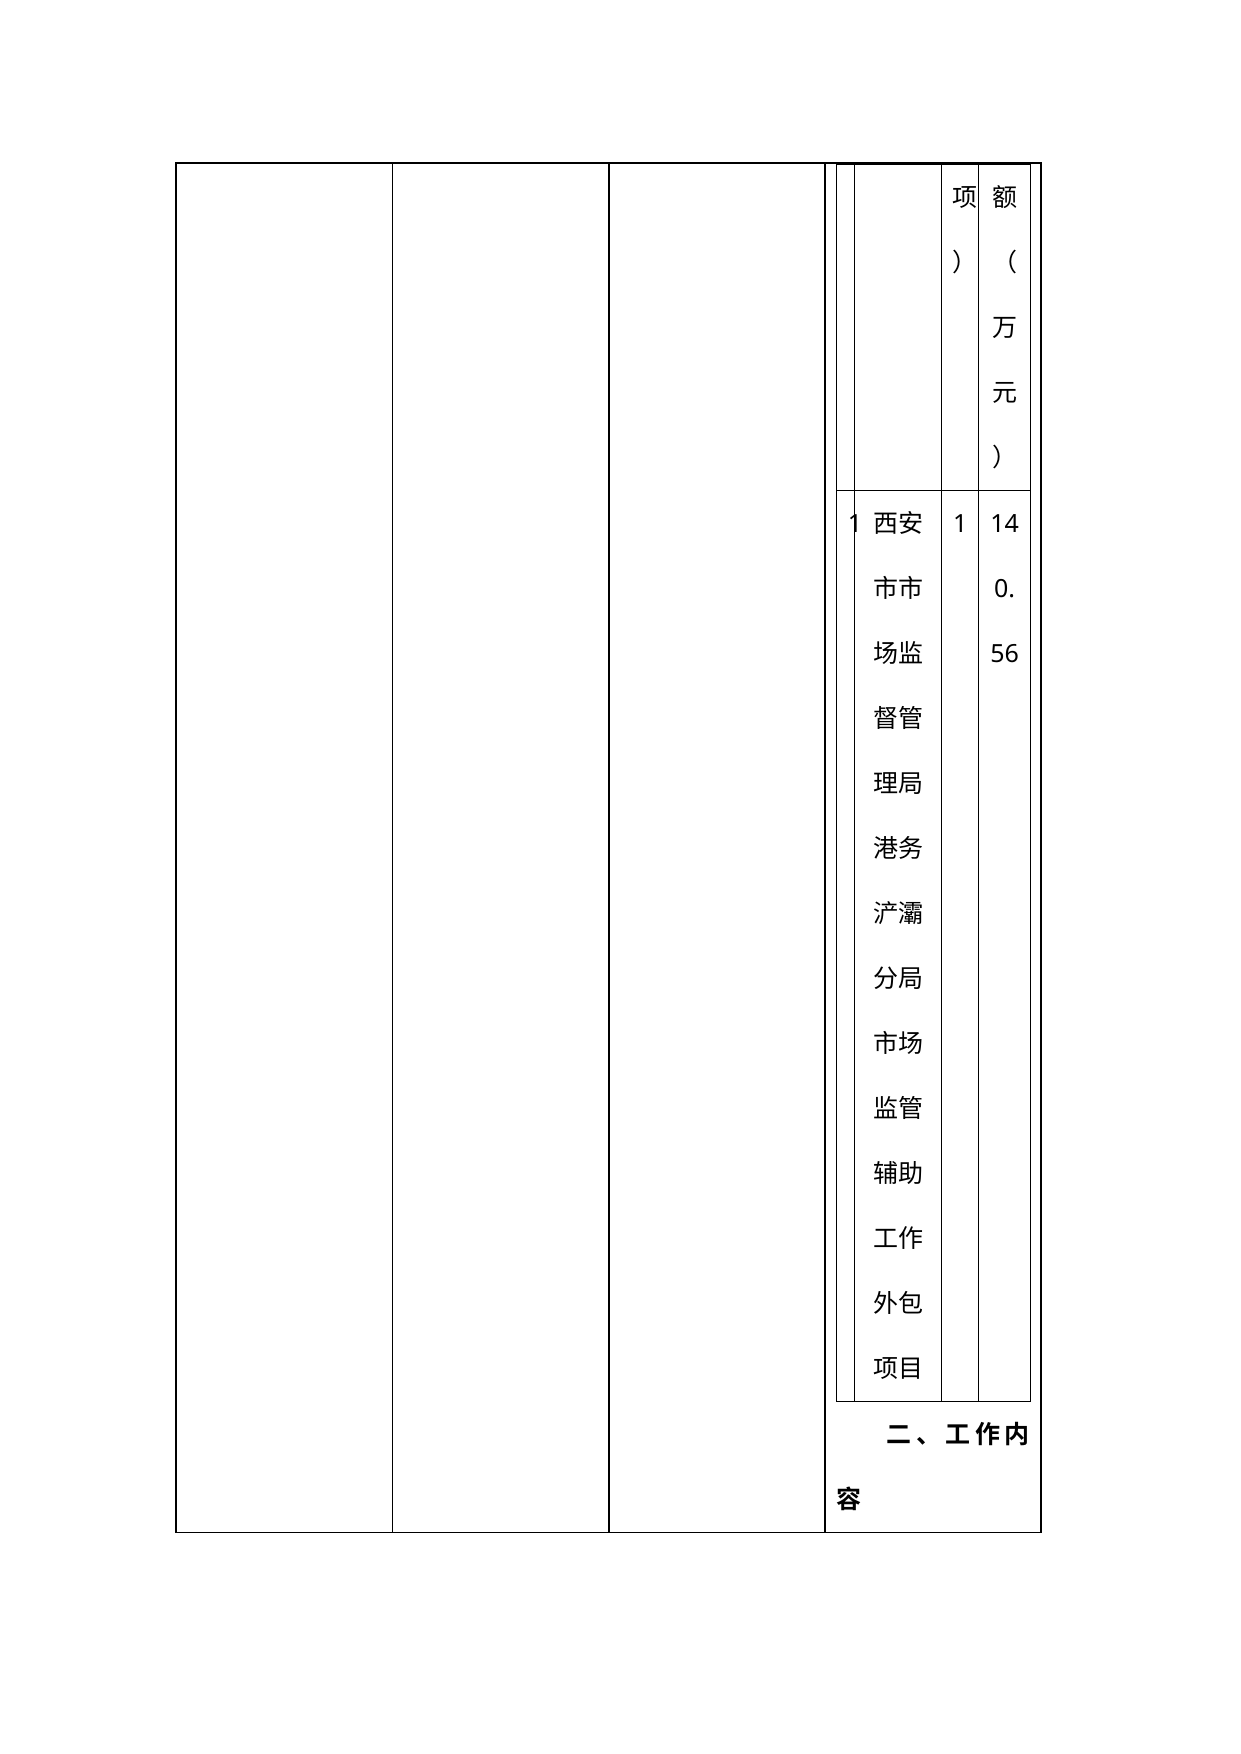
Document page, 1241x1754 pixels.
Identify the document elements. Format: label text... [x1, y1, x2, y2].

table_cell [177, 164, 392, 1532]
table_cell [610, 164, 824, 1532]
table_cell 1 [393, 164, 608, 1532]
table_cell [826, 164, 1040, 1532]
